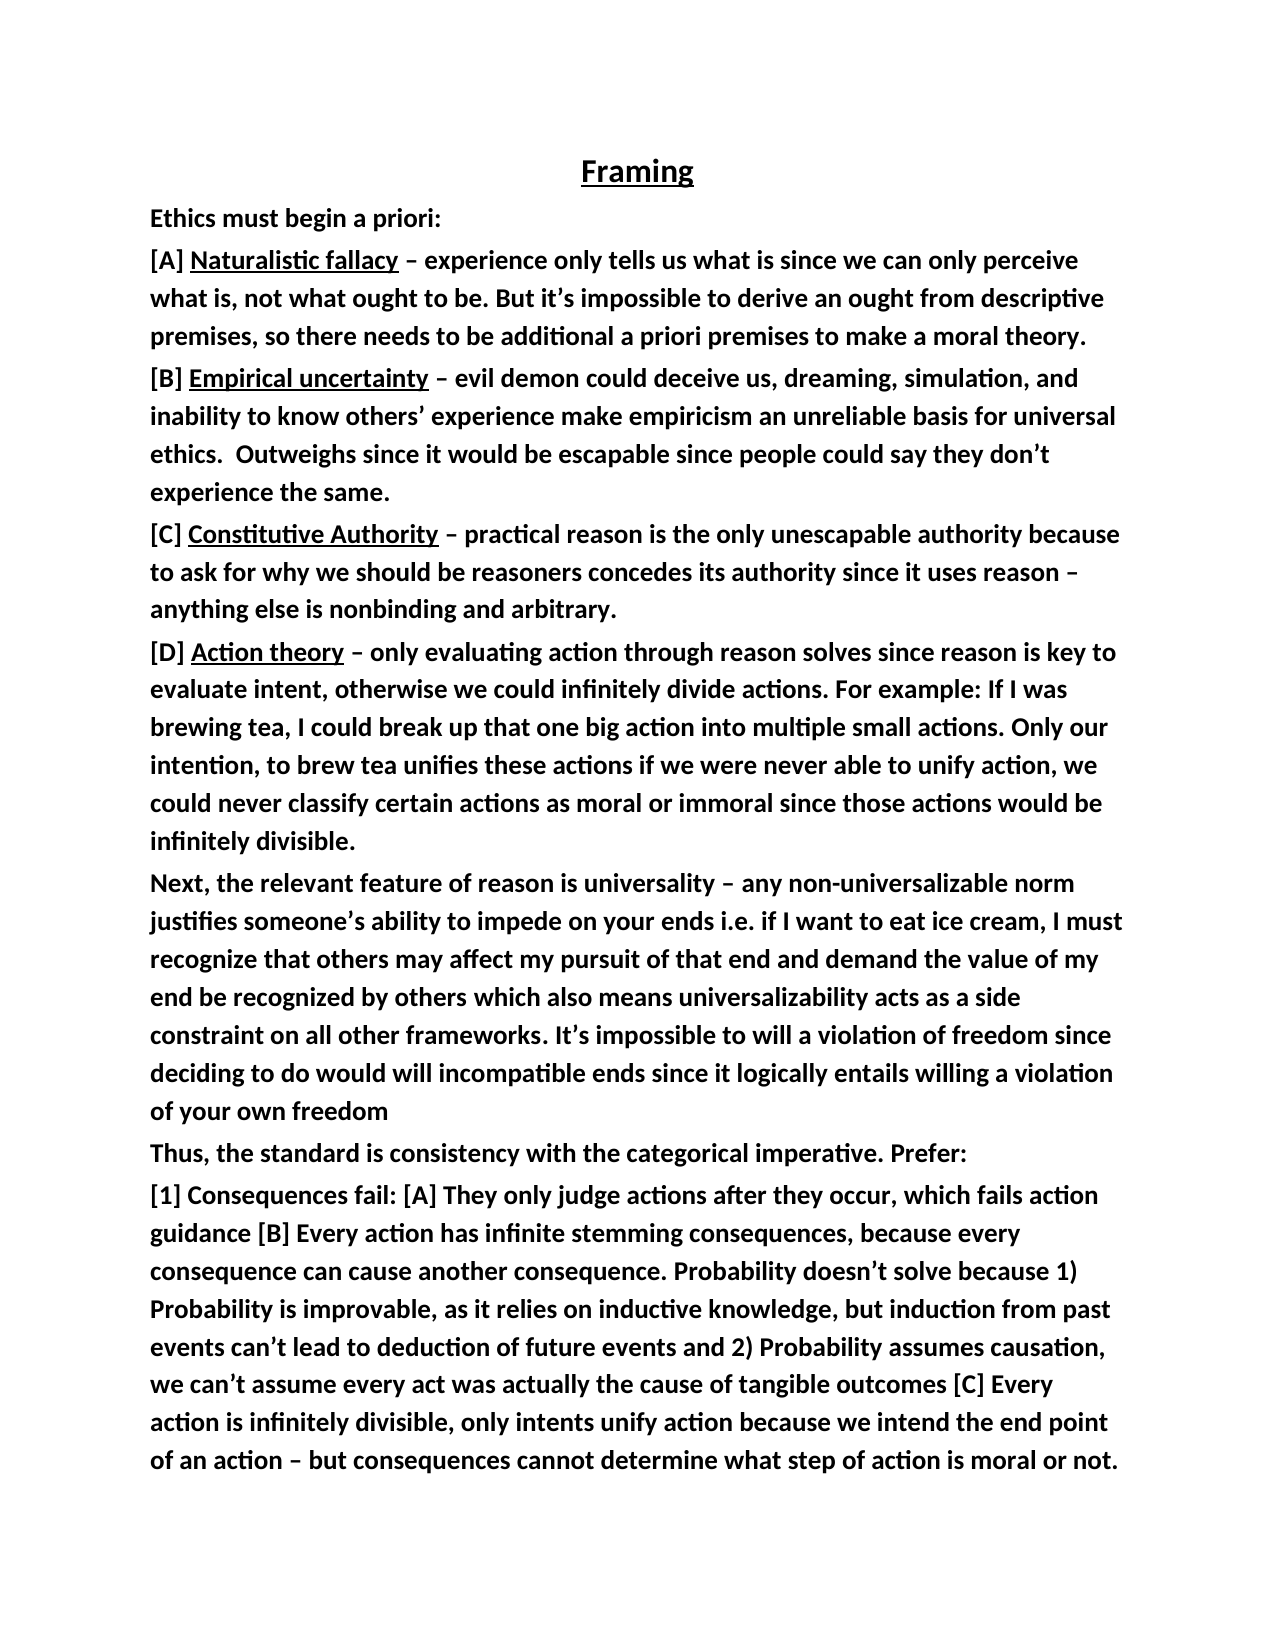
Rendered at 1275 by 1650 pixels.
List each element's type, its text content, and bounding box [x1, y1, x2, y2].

subtitle [C] Constitutive Authority – practical reason is the only unescapable authority because to ask for why we should be reasoners concedes its authority since it uses reason – anything else is nonbinding and arbitrary. [150, 517, 1125, 626]
subtitle Ethics must begin a priori: [150, 201, 1125, 234]
subtitle Framing [150, 150, 1125, 191]
subtitle [D] Action theory – only evaluating action through reason solves since reason is key to evaluate intent, otherwise we could infinitely divide actions. For example: If I was brewing tea, I could break up that one big action into multiple small actions. Only our intention, to brew tea unifies these actions if we were never able to unify action, we could never classify certain actions as moral or immoral since those actions would be infinitely divisible. [150, 635, 1125, 857]
subtitle [B] Empirical uncertainty – evil demon could deceive us, dreaming, simulation, and inability to know others’ experience make empiricism an unreliable basis for universal ethics. Outweighs since it would be escapable since people could say they don’t experience the same. [150, 361, 1125, 508]
subtitle Thus, the standard is consistency with the categorical imperative. Prefer: [150, 1136, 1125, 1169]
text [150, 1178, 1125, 1476]
subtitle [A] Naturalistic fallacy – experience only tells us what is since we can only perceive what is, not what ought to be. But it’s impossible to derive an ought from descriptive premises, so there needs to be additional a priori premises to make a moral theory. [150, 243, 1125, 352]
subtitle Next, the relevant feature of reason is universality – any non-universalizable norm justifies someone’s ability to impede on your ends i.e. if I want to eat ice cream, I must recognize that others may affect my pursuit of that end and demand the value of my end be recognized by others which also means universalizability acts as a side constraint on all other frameworks. It’s impossible to will a violation of freedom since deciding to do would will incompatible ends since it logically entails willing a violation of your own freedom [150, 866, 1125, 1127]
